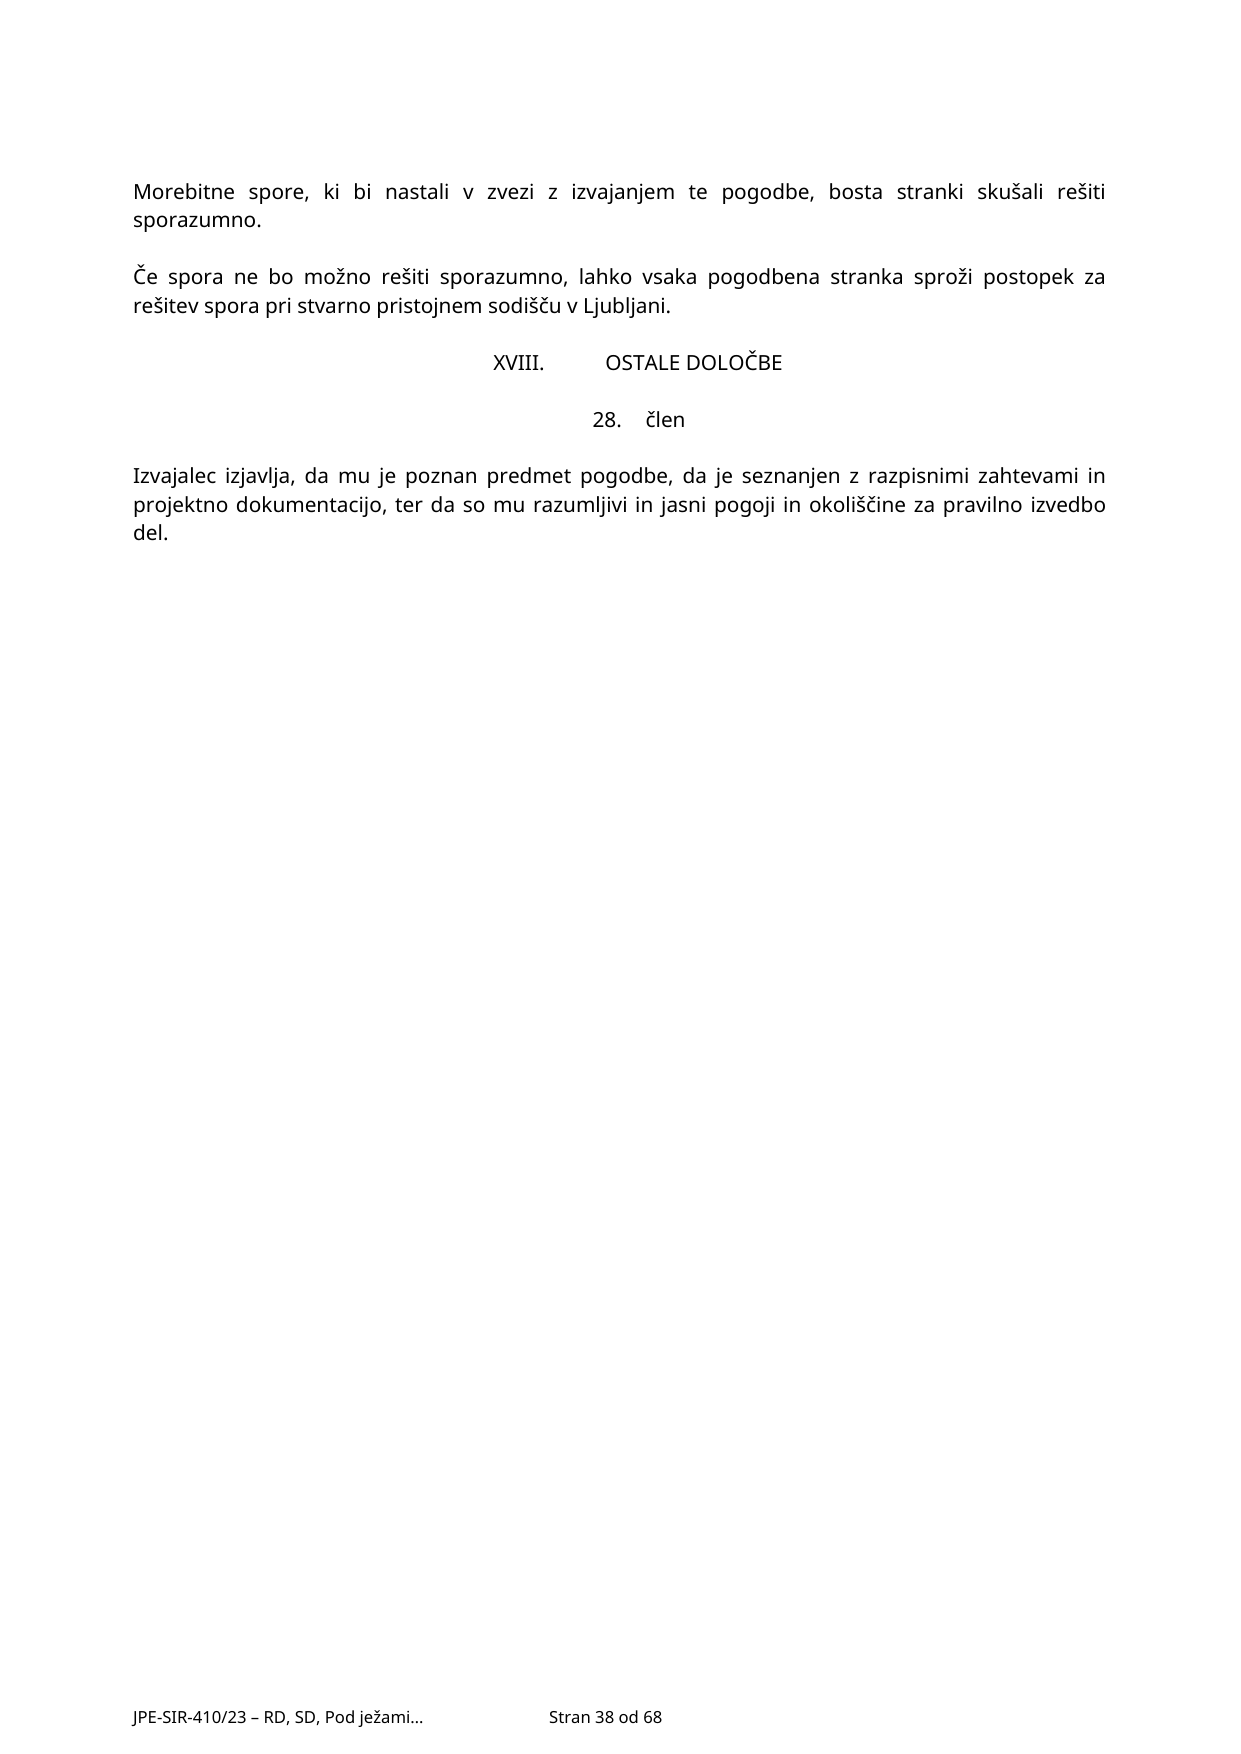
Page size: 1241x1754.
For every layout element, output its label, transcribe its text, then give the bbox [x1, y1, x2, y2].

list OSTALE DOLOČBE [168, 348, 1107, 376]
text Morebitne spore, ki bi nastali v zvezi z izvajanjem te pogodbe, bosta stranki skušali rešiti sporazumno. [133, 177, 1107, 234]
text Izvajalec izjavlja, da mu je poznan predmet pogodbe, da je seznanjen z razpisnimi zahtevami in projektno dokumentacijo, ter da so mu razumljivi in jasni pogoji in okoliščine za pravilno izvedbo del. [133, 462, 1107, 547]
text Če spora ne bo možno rešiti sporazumno, lahko vsaka pogodbena stranka sproži postopek za rešitev spora pri stvarno pristojnem sodišču v Ljubljani. [133, 262, 1107, 319]
list člen [170, 405, 1107, 433]
